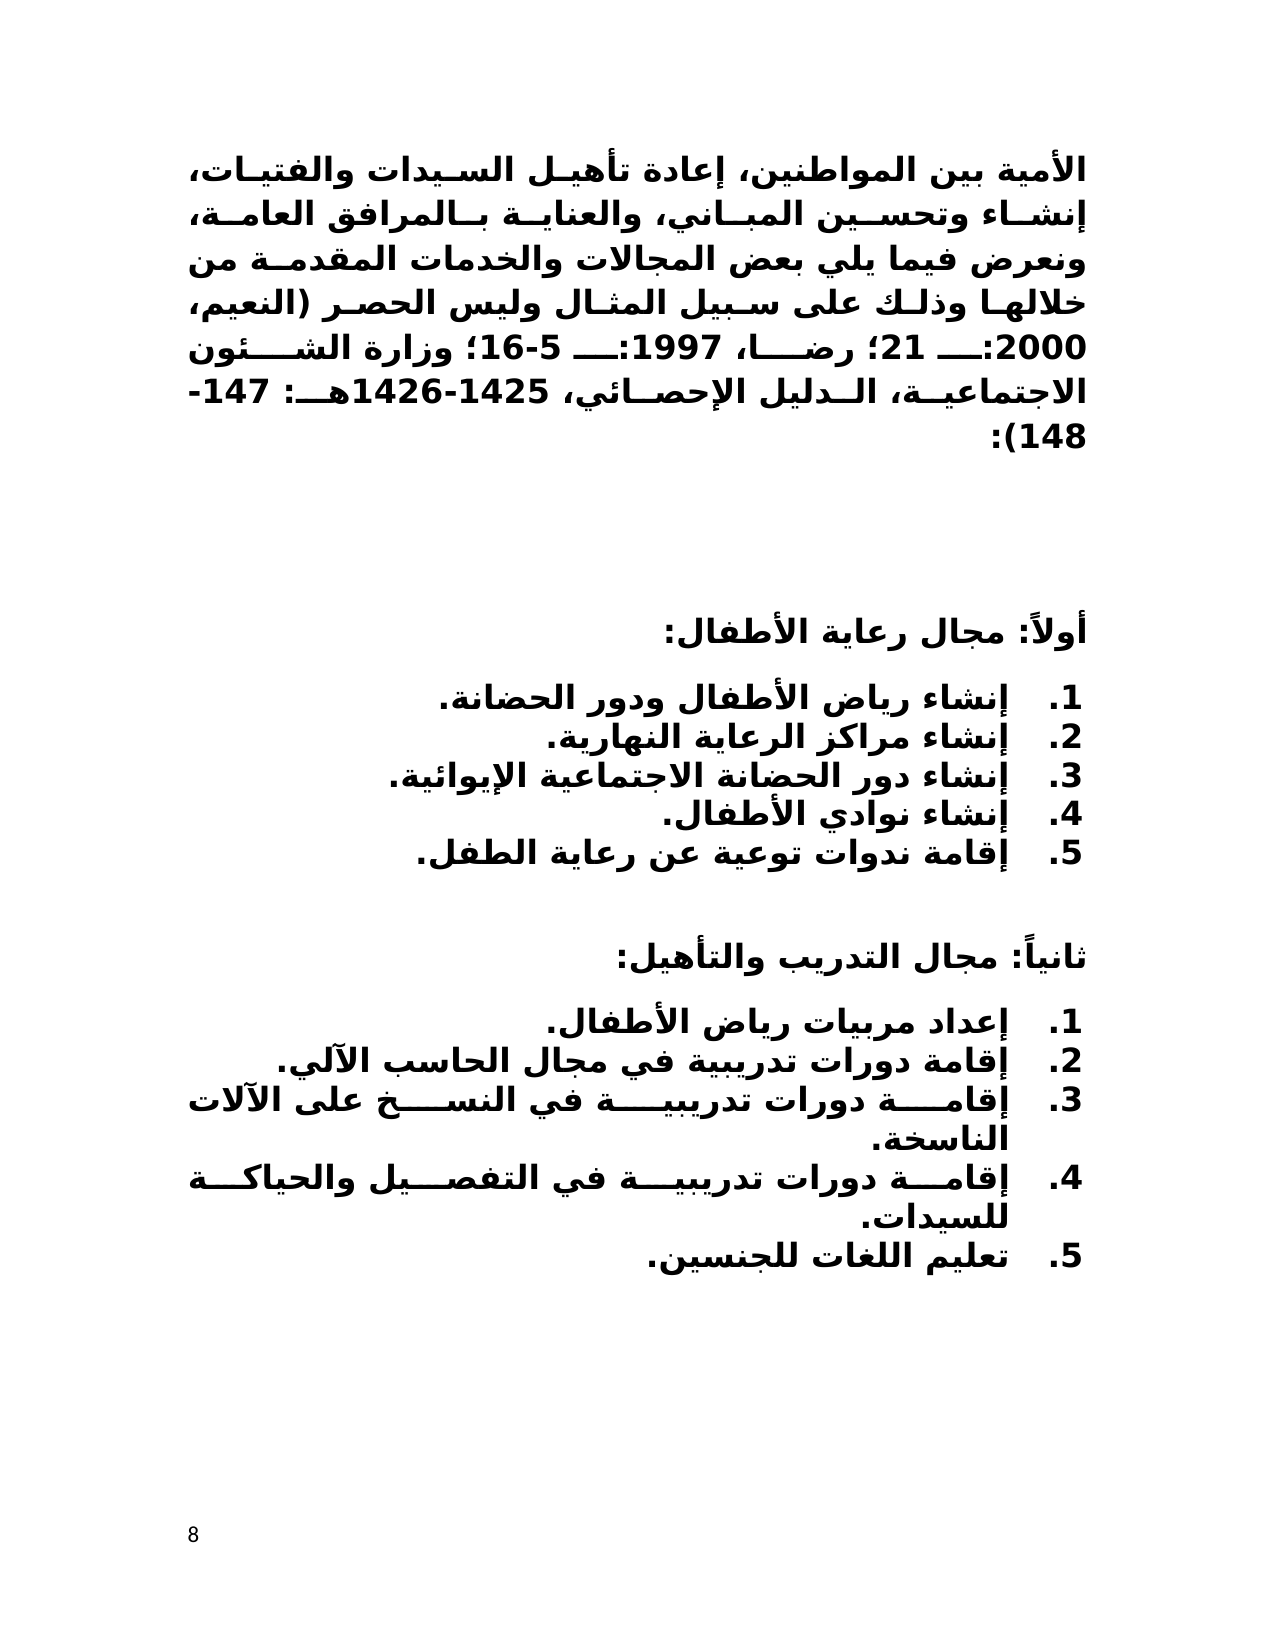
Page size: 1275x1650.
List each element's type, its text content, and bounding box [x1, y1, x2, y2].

text أولاً: مجال رعاية الأطفال: [187, 613, 1087, 652]
list إعداد مربيات رياض الأطفال. [187, 1003, 1047, 1042]
list إقامة دورات تدريبية في النسخ على الآلات الناسخة. [187, 1081, 1047, 1158]
list إنشاء مراكز الرعاية النهارية. [187, 717, 1047, 756]
list إقامة ندوات توعية عن رعاية الطفل. [187, 834, 1047, 873]
list إنشاء نوادي الأطفال. [187, 795, 1047, 834]
list إقامة دورات تدريبية في التفصيل والحياكة للسيدات. [187, 1158, 1047, 1236]
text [187, 150, 1087, 456]
list تعليم اللغات للجنسين. [289, 1236, 1047, 1275]
list إنشاء رياض الأطفال ودور الحضانة. [187, 678, 1047, 717]
text ثانياً: مجال التدريب والتأهيل: [187, 938, 1087, 976]
list إقامة دورات تدريبية في مجال الحاسب الآلي. [187, 1042, 1047, 1081]
list إنشاء دور الحضانة الاجتماعية الإيوائية. [187, 756, 1047, 795]
